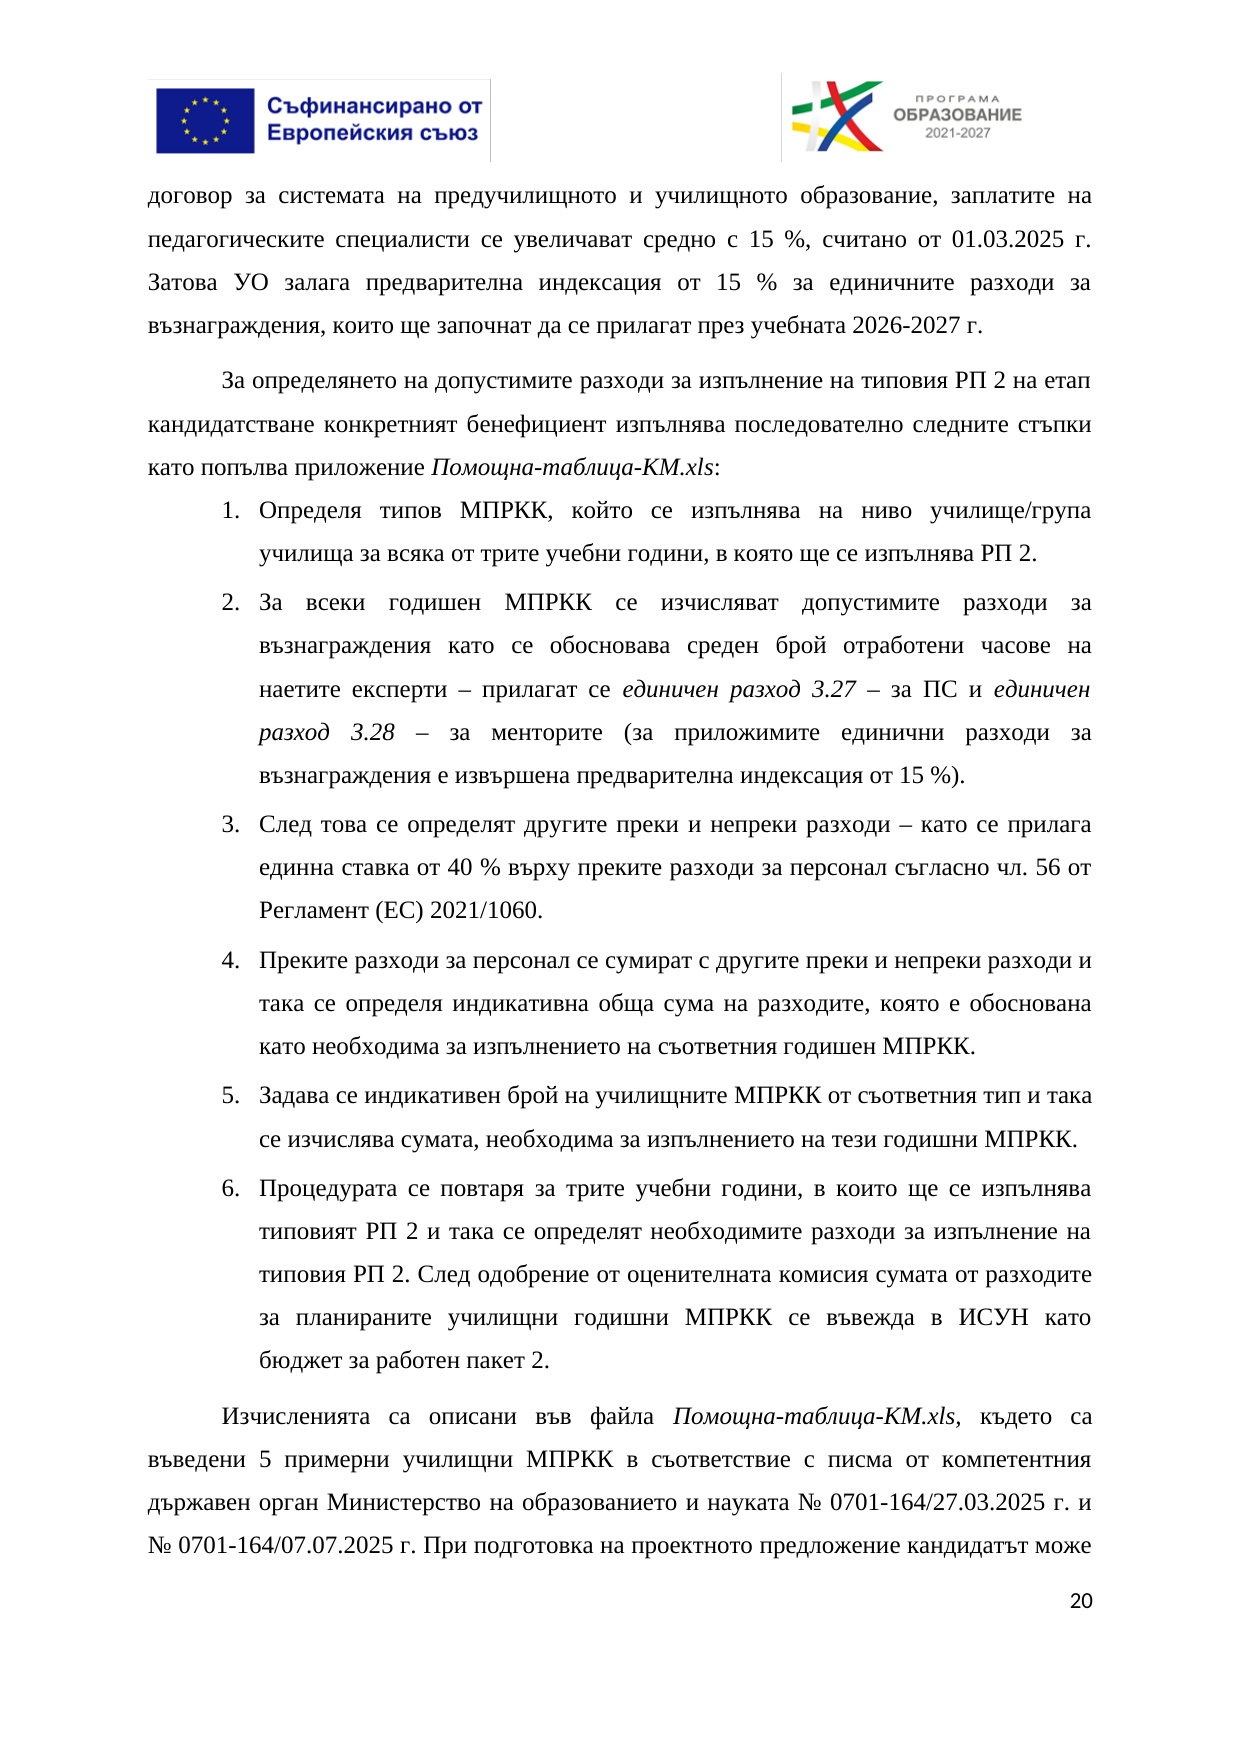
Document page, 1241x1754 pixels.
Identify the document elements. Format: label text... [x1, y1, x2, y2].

text За определянето на допустимите разходи за изпълнение на типовия РП 2 на етап кандидатстване конкретният бенефициент изпълнява последователно следните стъпки като попълва приложение Помощна-таблица-КМ.xls: [148, 366, 1093, 481]
picture [147, 73, 1030, 162]
list Определя типов МПРКК, който се изпълнява на ниво училище/група училища за всяка от трите учебни години, в която ще се изпълнява РП 2. [221, 495, 1093, 567]
list Процедурата се повтаря за трите учебни години, в които ще се изпълнява типовият РП 2 и така се определят необходимите разходи за изпълнение на типовия РП 2. След одобрение от оценителната комисия сумата от разходите за планираните училищни годишни МПРКК се въвежда в ИСУН като бюджет за работен пакет 2. [221, 1173, 1093, 1374]
list Преките разходи за персонал се сумират с другите преки и непреки разходи и така се определя индикативна обща сума на разходите, която е обоснована като необходима за изпълнението на съответния годишен МПРКК. [221, 945, 1093, 1060]
list Задава се индикативен брой на училищните МПРКК от съответния тип и така се изчислява сумата, необходима за изпълнението на тези годишни МПРКК. [221, 1081, 1093, 1152]
list След това се определят другите преки и непреки разходи – като се прилага единна ставка от 40 % върху преките разходи за персонал съгласно чл. 56 от Регламент (ЕС) 2021/1060. [221, 809, 1093, 924]
list За всеки годишен МПРКК се изчисляват допустимите разходи за възнаграждения като се обосновава среден брой отработени часове на наетите експерти – прилагат се единичен разход 3.27 – за ПС и единичен разход 3.28 – за менторите (за приложимите единични разходи за възнаграждения е извършена предварителна индексация от 15 %). [221, 587, 1093, 789]
